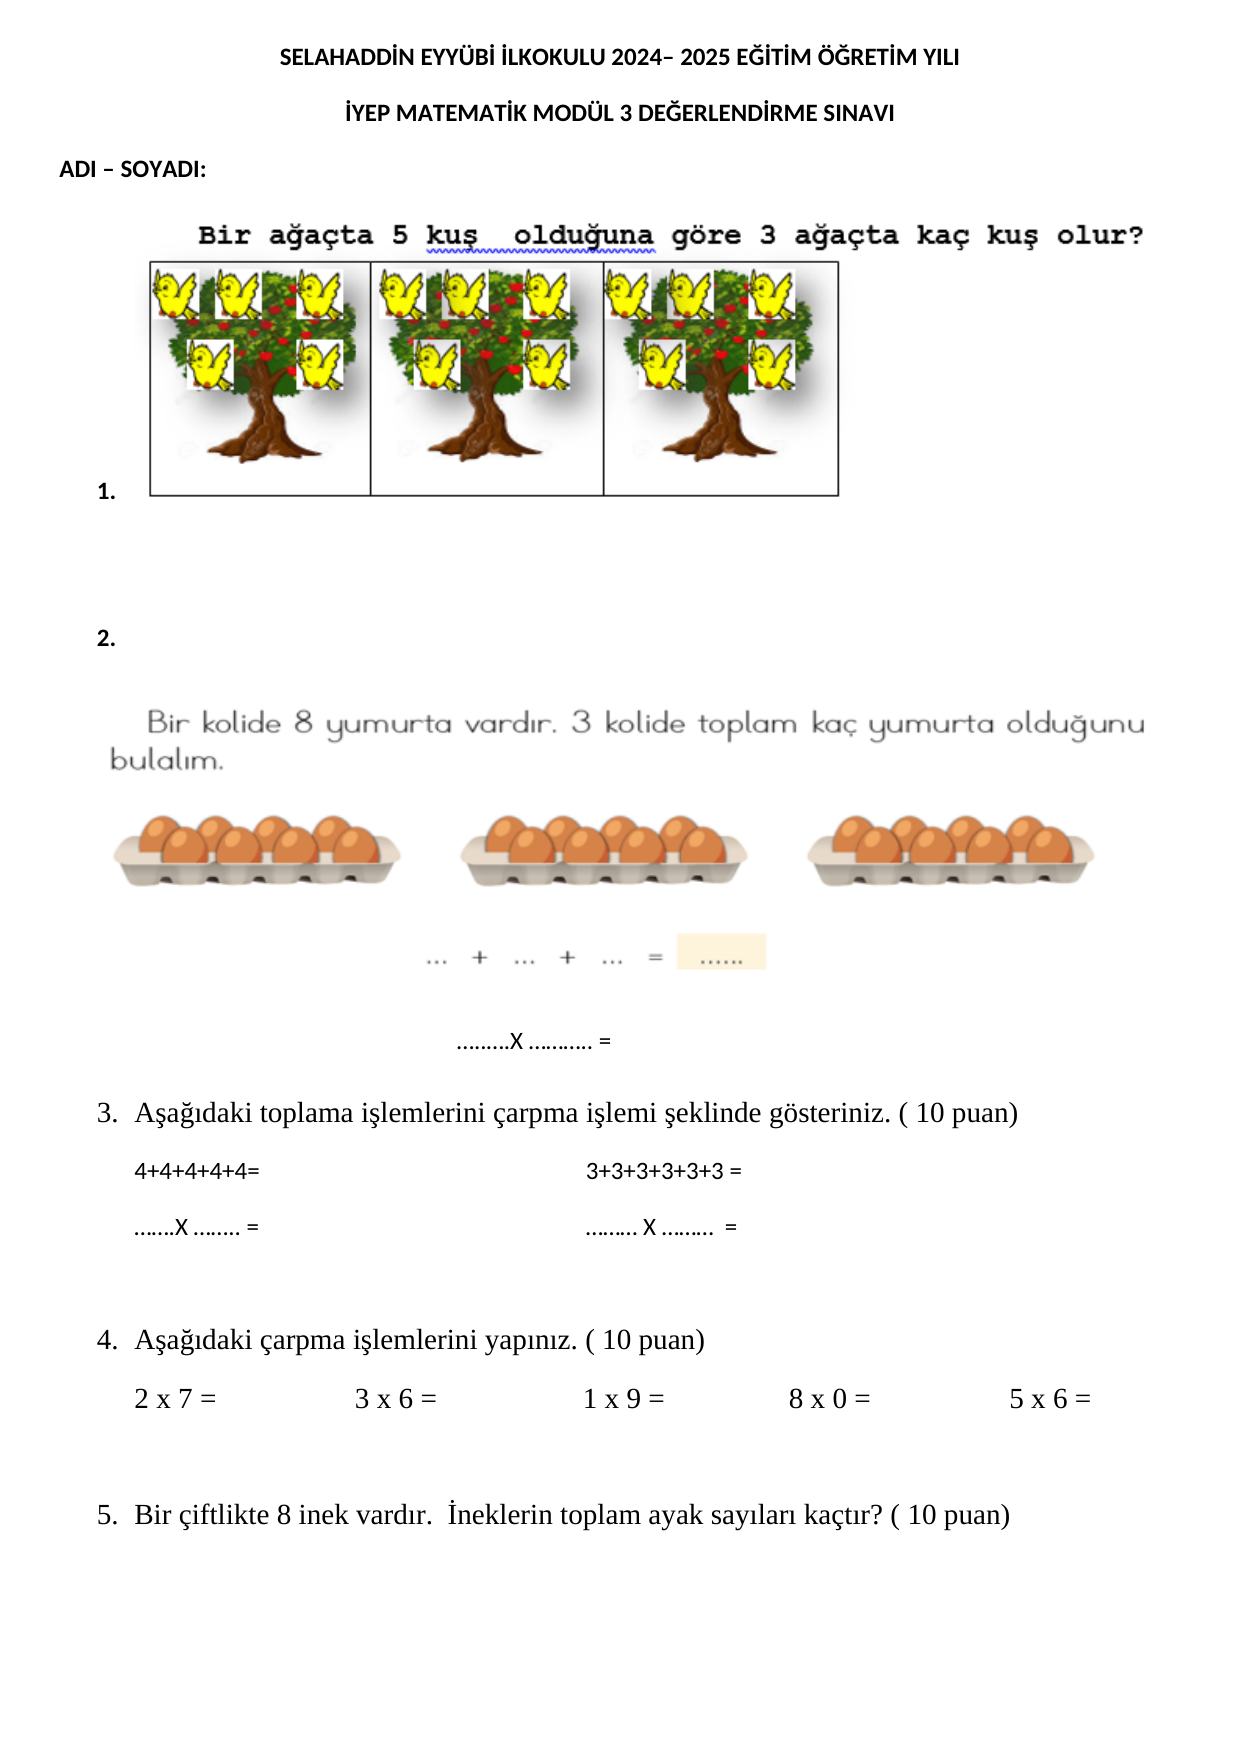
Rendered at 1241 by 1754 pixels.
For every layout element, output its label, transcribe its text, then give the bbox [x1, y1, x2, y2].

text 4+4+4+4+4= 3+3+3+3+3+3 = [134, 1155, 1181, 1185]
picture [96, 656, 1164, 987]
text İYEP MATEMATİK MODÜL 3 DEĞERLENDİRME SINAVI [59, 97, 1181, 128]
text SELAHADDİN EYYÜBİ İLKOKULU 2024– 2025 EĞİTİM ÖĞRETİM YILI [59, 41, 1181, 72]
picture [134, 208, 1149, 500]
text ADI – SOYADI: [59, 153, 1181, 183]
list …..….X ……….. = [134, 1025, 1181, 1056]
list Aşağıdaki toplama işlemlerini çarpma işlemi şeklinde gösteriniz. ( 10 puan) [97, 1095, 1181, 1129]
list Bir çiftlikte 8 inek vardır. İneklerin toplam ayak sayıları kaçtır? ( 10 puan) [97, 1497, 1181, 1530]
list Aşağıdaki çarpma işlemlerini yapınız. ( 10 puan) [97, 1322, 1181, 1356]
text …….X …….. = ……… X ……… = [134, 1211, 1181, 1241]
text 2 x 7 = 3 x 6 = 1 x 9 = 8 x 0 = 5 x 6 = [134, 1382, 1181, 1415]
